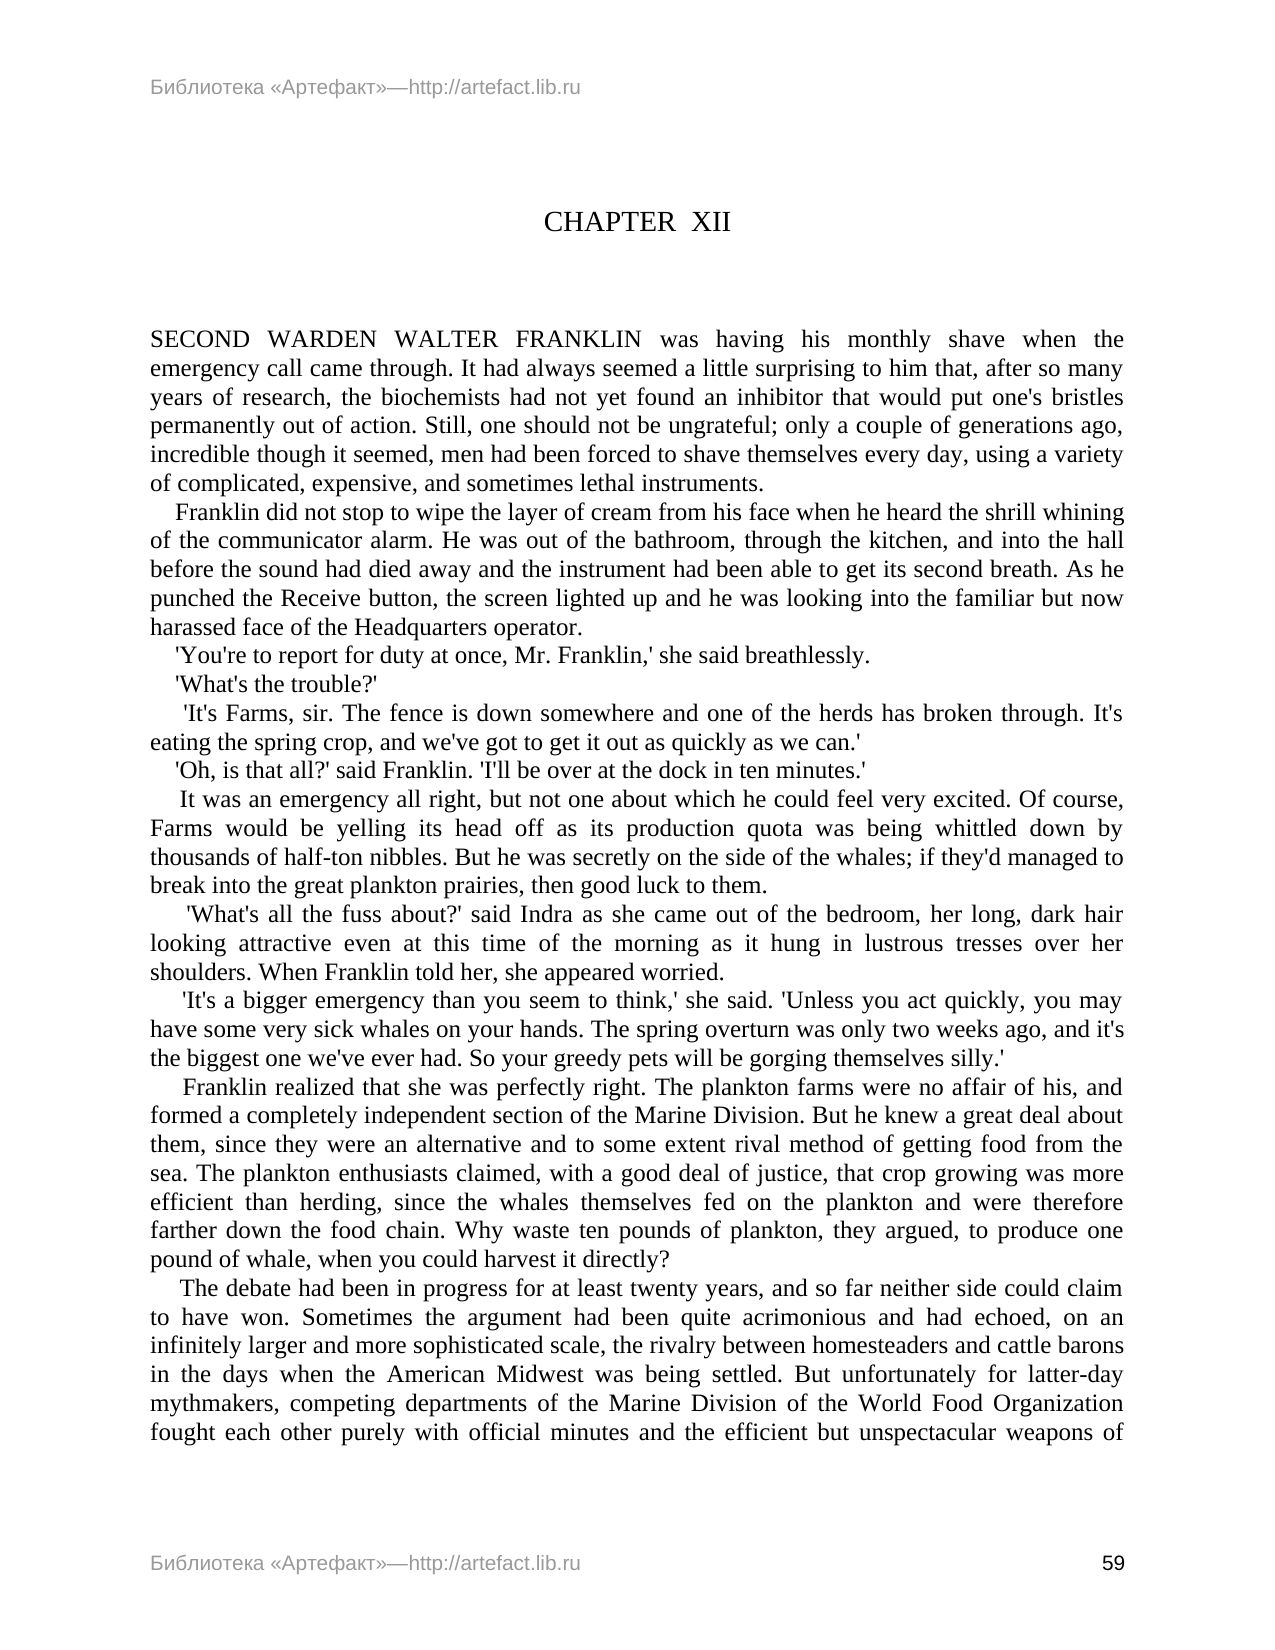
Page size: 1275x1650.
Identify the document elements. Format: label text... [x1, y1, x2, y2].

text 'It's a bigger emergency than you seem to think,' she said. 'Unless you act quickly, you may have some very sick whales on your hands. The spring overturn was only two weeks ago, and it's the biggest one we've ever had. So your greedy pets will be gorging themselves silly.' [150, 985, 1125, 1072]
text Franklin did not stop to wipe the layer of cream from his face when he heard the shrill whining of the communicator alarm. He was out of the bathroom, through the kitchen, and into the hall before the sound had died away and the instrument had been able to get its second breath. As he punched the Receive button, the screen lighted up and he was looking into the familiar but now harassed face of the Headquarters operator. [150, 497, 1125, 640]
subtitle CHAPTER XII [150, 204, 1125, 238]
text 'It's Farms, sir. The fence is down somewhere and one of the herds has broken through. It's eating the spring crop, and we've got to get it out as quickly as we can.' [150, 698, 1125, 755]
text Second Warden Walter Franklin was having his monthly shave when the emergency call came through. It had always seemed a little surprising to him that, after so many years of research, the biochemists had not yet found an inhibitor that would put one's bristles permanently out of action. Still, one should not be ungrateful; only a couple of generations ago, incredible though it seemed, men had been forced to shave themselves every day, using a variety of complicated, expensive, and sometimes lethal instruments. [150, 324, 1125, 497]
text 'You're to report for duty at once, Mr. Franklin,' she said breathlessly. [150, 640, 1125, 669]
text 'Oh, is that all?' said Franklin. 'I'll be over at the dock in ten minutes.' [150, 755, 1125, 784]
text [150, 1273, 1125, 1445]
text It was an emergency all right, but not one about which he could feel very excited. Of course, Farms would be yelling its head off as its production quota was being whittled down by thousands of half-ton nibbles. But he was secretly on the side of the whales; if they'd managed to break into the great plankton prairies, then good luck to them. [150, 784, 1125, 899]
text 'What's the trouble?' [150, 669, 1125, 698]
text Franklin realized that she was perfectly right. The plankton farms were no affair of his, and formed a completely independent section of the Marine Division. But he knew a great deal about them, since they were an alternative and to some extent rival method of getting food from the sea. The plankton enthusiasts claimed, with a good deal of justice, that crop growing was more efficient than herding, since the whales themselves fed on the plankton and were therefore farther down the food chain. Why waste ten pounds of plankton, they argued, to produce one pound of whale, when you could harvest it directly? [150, 1072, 1125, 1273]
text 'What's all the fuss about?' said Indra as she came out of the bedroom, her long, dark hair looking attractive even at this time of the morning as it hung in lustrous tresses over her shoulders. When Franklin told her, she appeared worried. [150, 899, 1125, 985]
